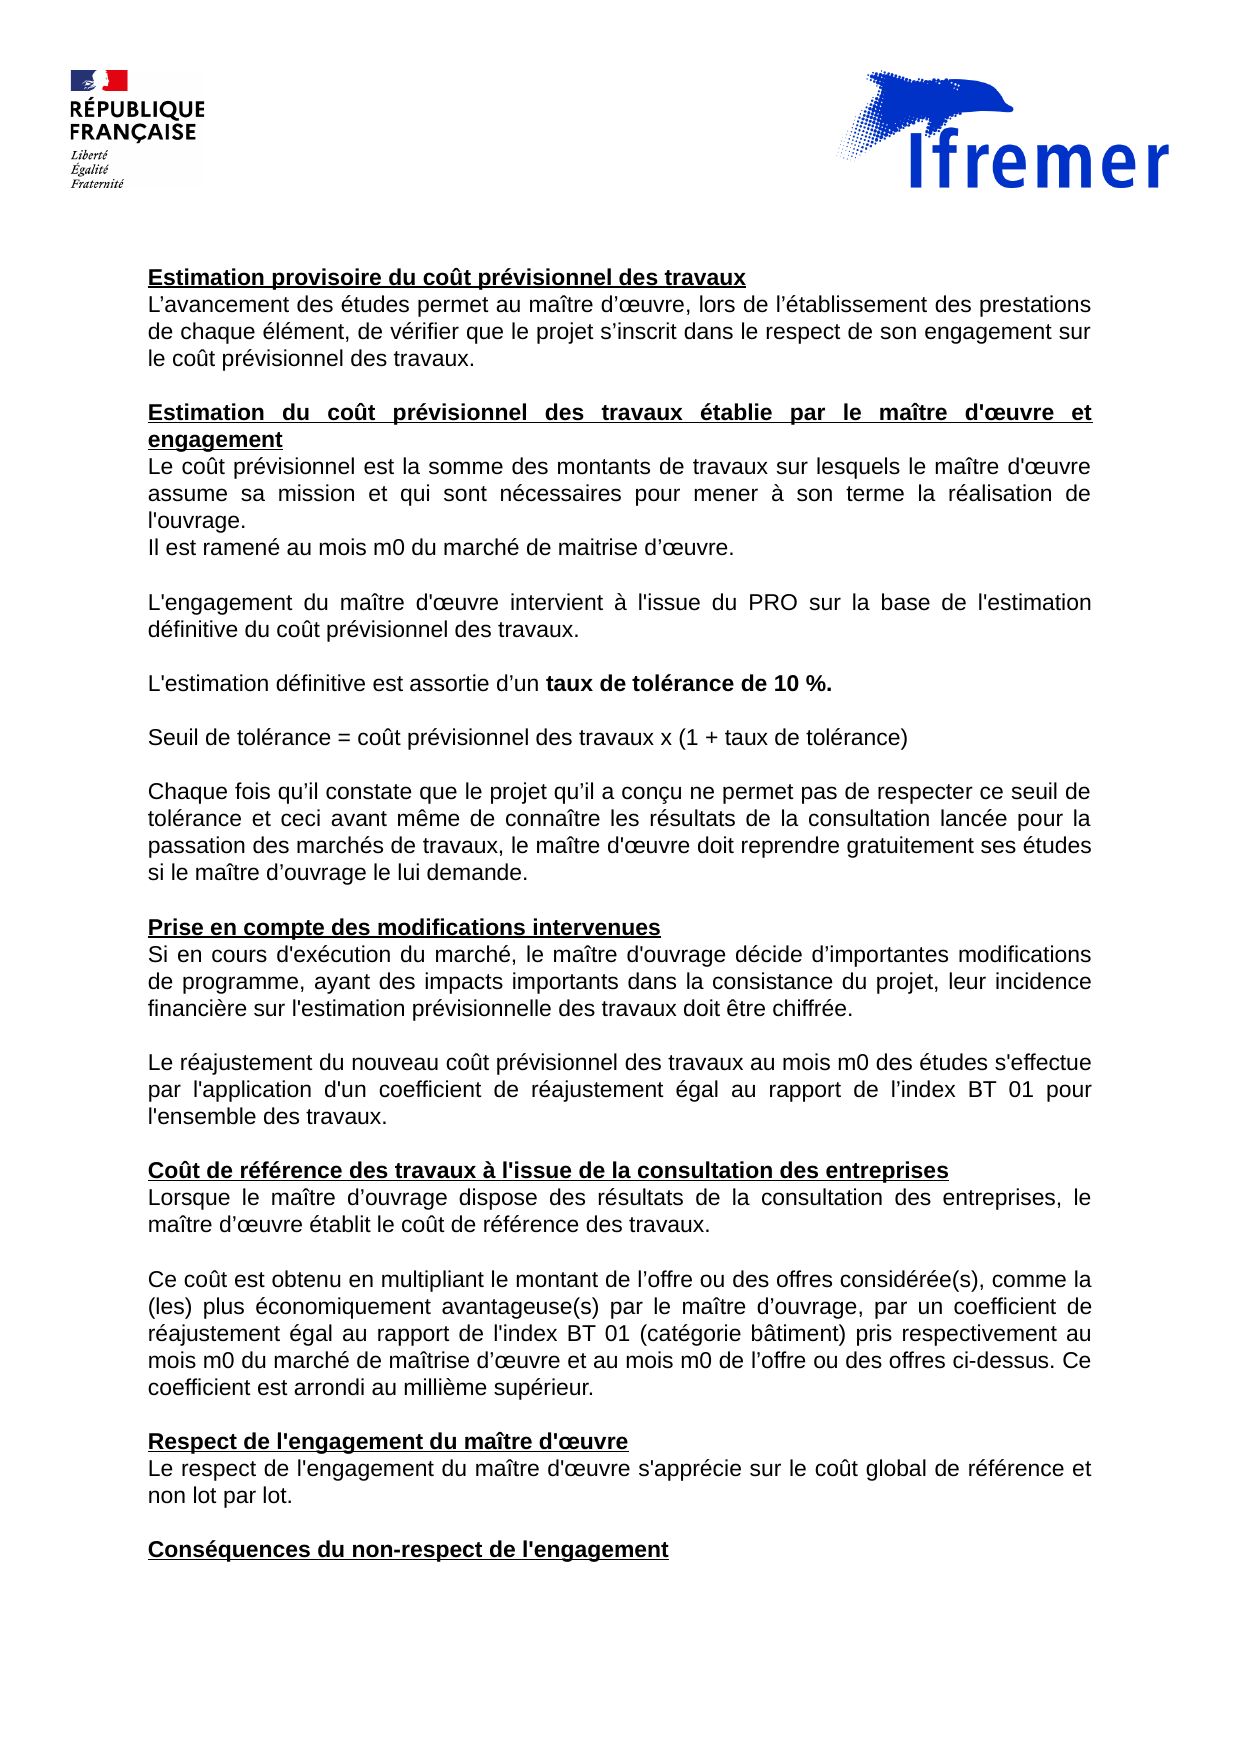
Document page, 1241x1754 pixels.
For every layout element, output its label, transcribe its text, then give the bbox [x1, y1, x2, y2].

text L’avancement des études permet au maître d’œuvre, lors de l’établissement des prestations de chaque élément, de vérifier que le projet s’inscrit dans le respect de son engagement sur le coût prévisionnel des travaux. [148, 290, 1092, 372]
text Estimation provisoire du coût prévisionnel des travaux [148, 263, 1092, 290]
text Lorsque le maître d’ouvrage dispose des résultats de la consultation des entreprises, le maître d’œuvre établit le coût de référence des travaux. [148, 1184, 1092, 1238]
picture [70, 70, 205, 188]
picture [836, 70, 1169, 188]
text Estimation du coût prévisionnel des travaux établie par le maître d'œuvre et engagement [148, 399, 1092, 422]
text Seuil de tolérance = coût prévisionnel des travaux x (1 + taux de tolérance) [148, 724, 1092, 751]
text Il est ramené au mois m0 du marché de maitrise d’œuvre. [148, 534, 1092, 561]
text Conséquences du non-respect de l'engagement [148, 1536, 1092, 1563]
text Le coût prévisionnel est la somme des montants de travaux sur lesquels le maître d'œuvre assume sa mission et qui sont nécessaires pour mener à son terme la réalisation de l'ouvrage. [148, 453, 1092, 534]
text L'estimation définitive est assortie d’un taux de tolérance de 10 %. [148, 669, 1092, 697]
text Si en cours d'exécution du marché, le maître d'ouvrage décide d’importantes modifications de programme, ayant des impacts importants dans la consistance du projet, leur incidence financière sur l'estimation prévisionnelle des travaux doit être chiffrée. [148, 940, 1092, 1022]
text Coût de référence des travaux à l'issue de la consultation des entreprises [148, 1157, 1092, 1184]
text Respect de l'engagement du maître d'œuvre [148, 1428, 1092, 1455]
text Prise en compte des modifications intervenues [148, 913, 1092, 940]
text Ce coût est obtenu en multipliant le montant de l’offre ou des offres considérée(s), comme la (les) plus économiquement avantageuse(s) par le maître d’ouvrage, par un coefficient de réajustement égal au rapport de l'index BT 01 (catégorie bâtiment) pris respectivement au mois m0 du marché de maîtrise d’œuvre et au mois m0 de l’offre ou des offres ci-dessus. Ce coefficient est arrondi au millième supérieur. [148, 1265, 1092, 1401]
text Le réajustement du nouveau coût prévisionnel des travaux au mois m0 des études s'effectue par l'application d'un coefficient de réajustement égal au rapport de l’index BT 01 pour l'ensemble des travaux. [148, 1049, 1092, 1130]
text Estimation du coût prévisionnel des travaux établie par le maître d'œuvre et engagement [148, 423, 1092, 453]
text Le respect de l'engagement du maître d'œuvre s'apprécie sur le coût global de référence et non lot par lot. [148, 1455, 1092, 1509]
text L'engagement du maître d'œuvre intervient à l'issue du PRO sur la base de l'estimation définitive du coût prévisionnel des travaux. [148, 588, 1092, 642]
text Chaque fois qu’il constate que le projet qu’il a conçu ne permet pas de respecter ce seuil de tolérance et ceci avant même de connaître les résultats de la consultation lancée pour la passation des marchés de travaux, le maître d'œuvre doit reprendre gratuitement ses études si le maître d’ouvrage le lui demande. [148, 778, 1092, 886]
